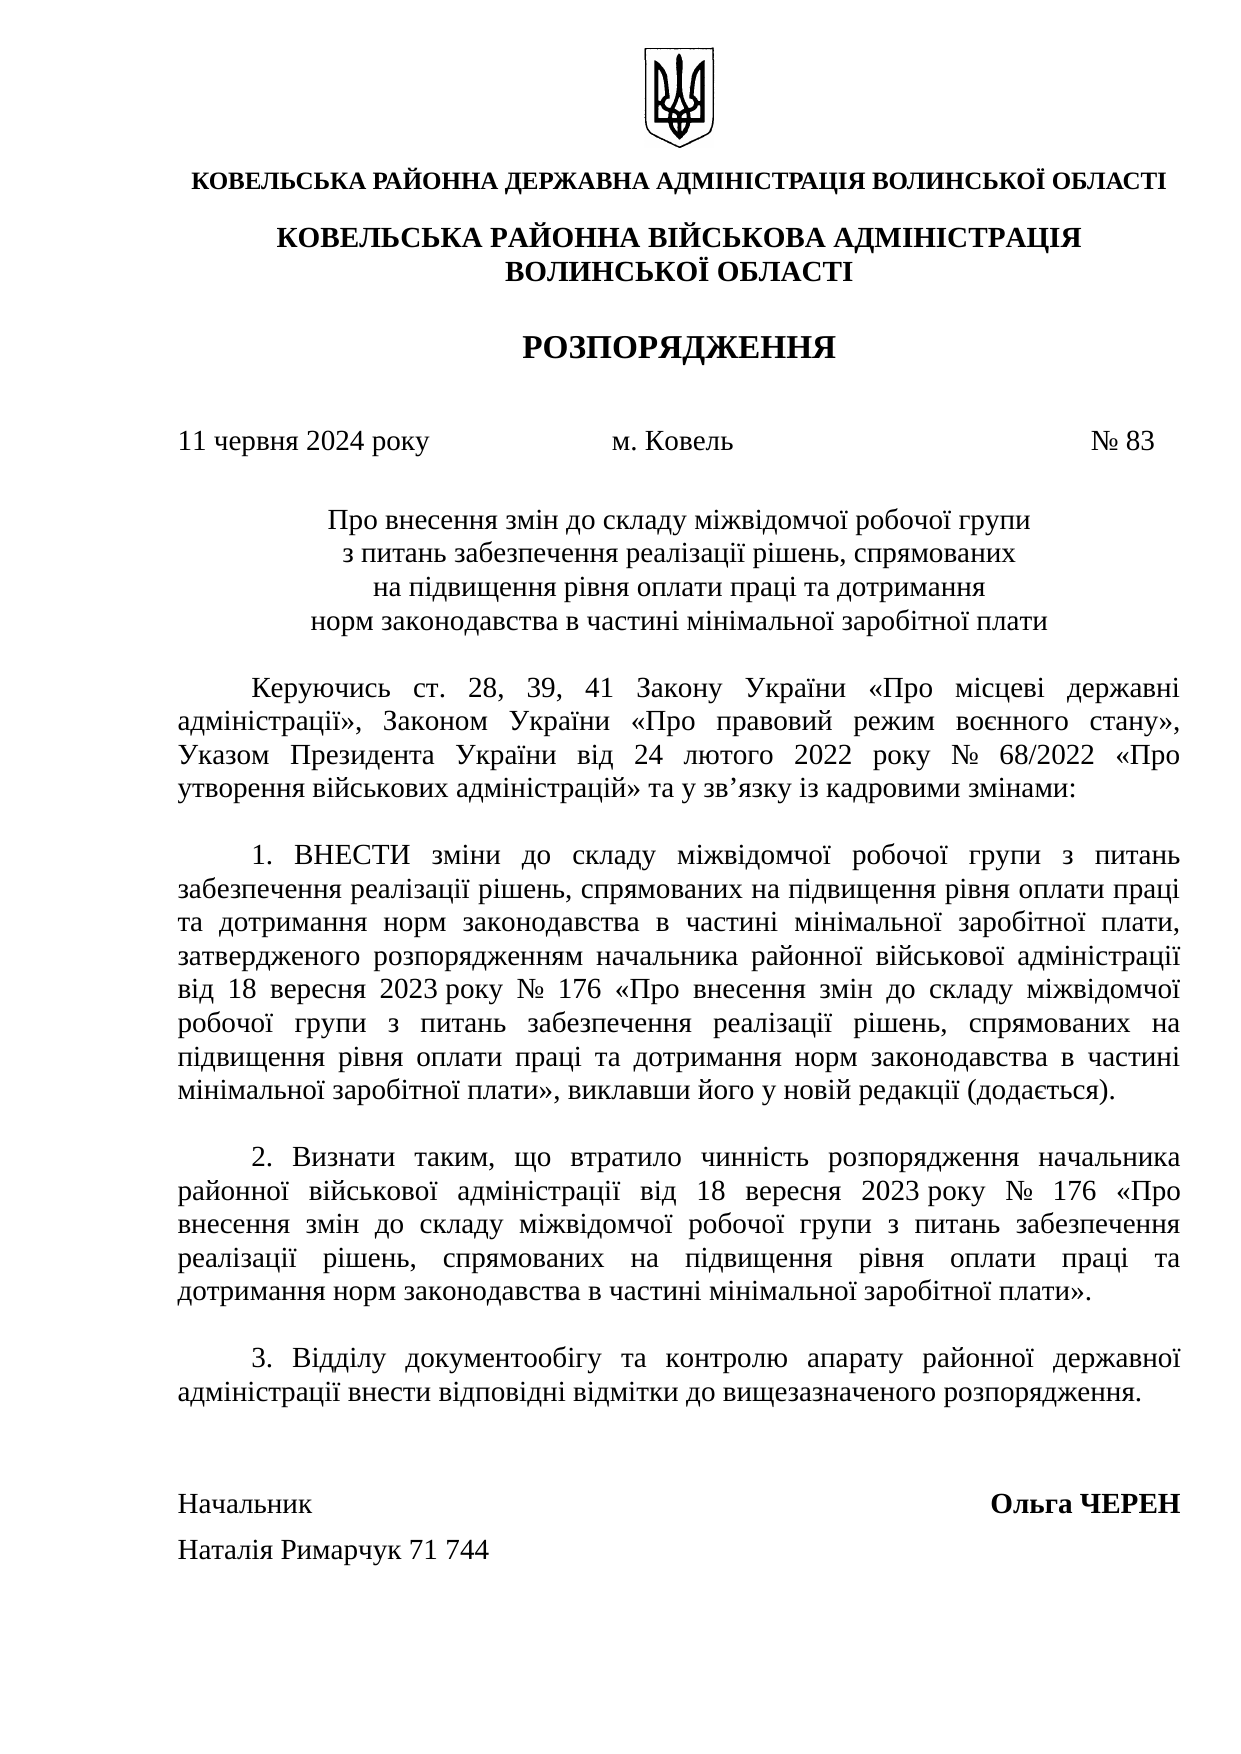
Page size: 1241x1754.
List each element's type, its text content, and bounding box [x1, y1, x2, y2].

text 1. ВНЕСТИ зміни до складу міжвідомчої робочої групи з питань забезпечення реалізації рішень, спрямованих на підвищення рівня оплати праці та дотримання норм законодавства в частині мінімальної заробітної плати, затвердженого розпорядженням начальника районної військової адміністрації від 18 вересня 2023 року № 176 «Про внесення змін до складу міжвідомчої робочої групи з питань забезпечення реалізації рішень, спрямованих на підвищення рівня оплати праці та дотримання норм законодавства в частині мінімальної заробітної плати», виклавши його у новій редакції (додається). [177, 837, 1181, 1106]
text 3. Відділу документообігу та контролю апарату районної державної адміністрації внести відповідні відмітки до вищезазначеного розпорядження. [177, 1341, 1181, 1408]
text Керуючись ст. 28, 39, 41 Закону України «Про місцеві державні адміністрації», Законом України «Про правовий режим воєнного стану», Указом Президента України від 24 лютого 2022 року № 68/2022 «Про утворення військових адміністрацій» та у зв’язку із кадровими змінами: [177, 670, 1181, 804]
subtitle на підвищення рівня оплати праці та дотримання [177, 569, 1181, 603]
text 2. Визнати таким, що втратило чинність розпорядження начальника районної військової адміністрації від 18 вересня 2023 року № 176 «Про внесення змін до складу міжвідомчої робочої групи з питань забезпечення реалізації рішень, спрямованих на підвищення рівня оплати праці та дотримання норм законодавства в частині мінімальної заробітної плати». [177, 1139, 1181, 1307]
subtitle з питань забезпечення реалізації рішень, спрямованих [177, 536, 1181, 569]
picture [644, 47, 715, 148]
subtitle РОЗПОРЯДЖЕННЯ [177, 321, 1181, 366]
subtitle Про внесення змін до складу міжвідомчої робочої групи [177, 502, 1181, 536]
text ВОЛИНСЬКОЇ ОБЛАСТІ [177, 254, 1181, 287]
subtitle Начальник Ольга ЧЕРЕН [177, 1475, 1181, 1520]
text КОВЕЛЬСЬКА РАЙОННА ВІЙСЬКОВА АДМІНІСТРАЦІЯ [177, 220, 1181, 254]
subtitle Наталія Римарчук 71 744 [177, 1520, 1181, 1565]
subtitle 11 червня 2024 року м. Ковель № 83 [177, 411, 1181, 457]
subtitle КОВЕЛЬСЬКА РАЙОННА ДЕРЖАВНА АДМІНІСТРАЦІЯ ВОЛИНСЬКОЇ ОБЛАСТІ [177, 166, 1181, 195]
subtitle норм законодавства в частині мінімальної заробітної плати [177, 603, 1181, 636]
